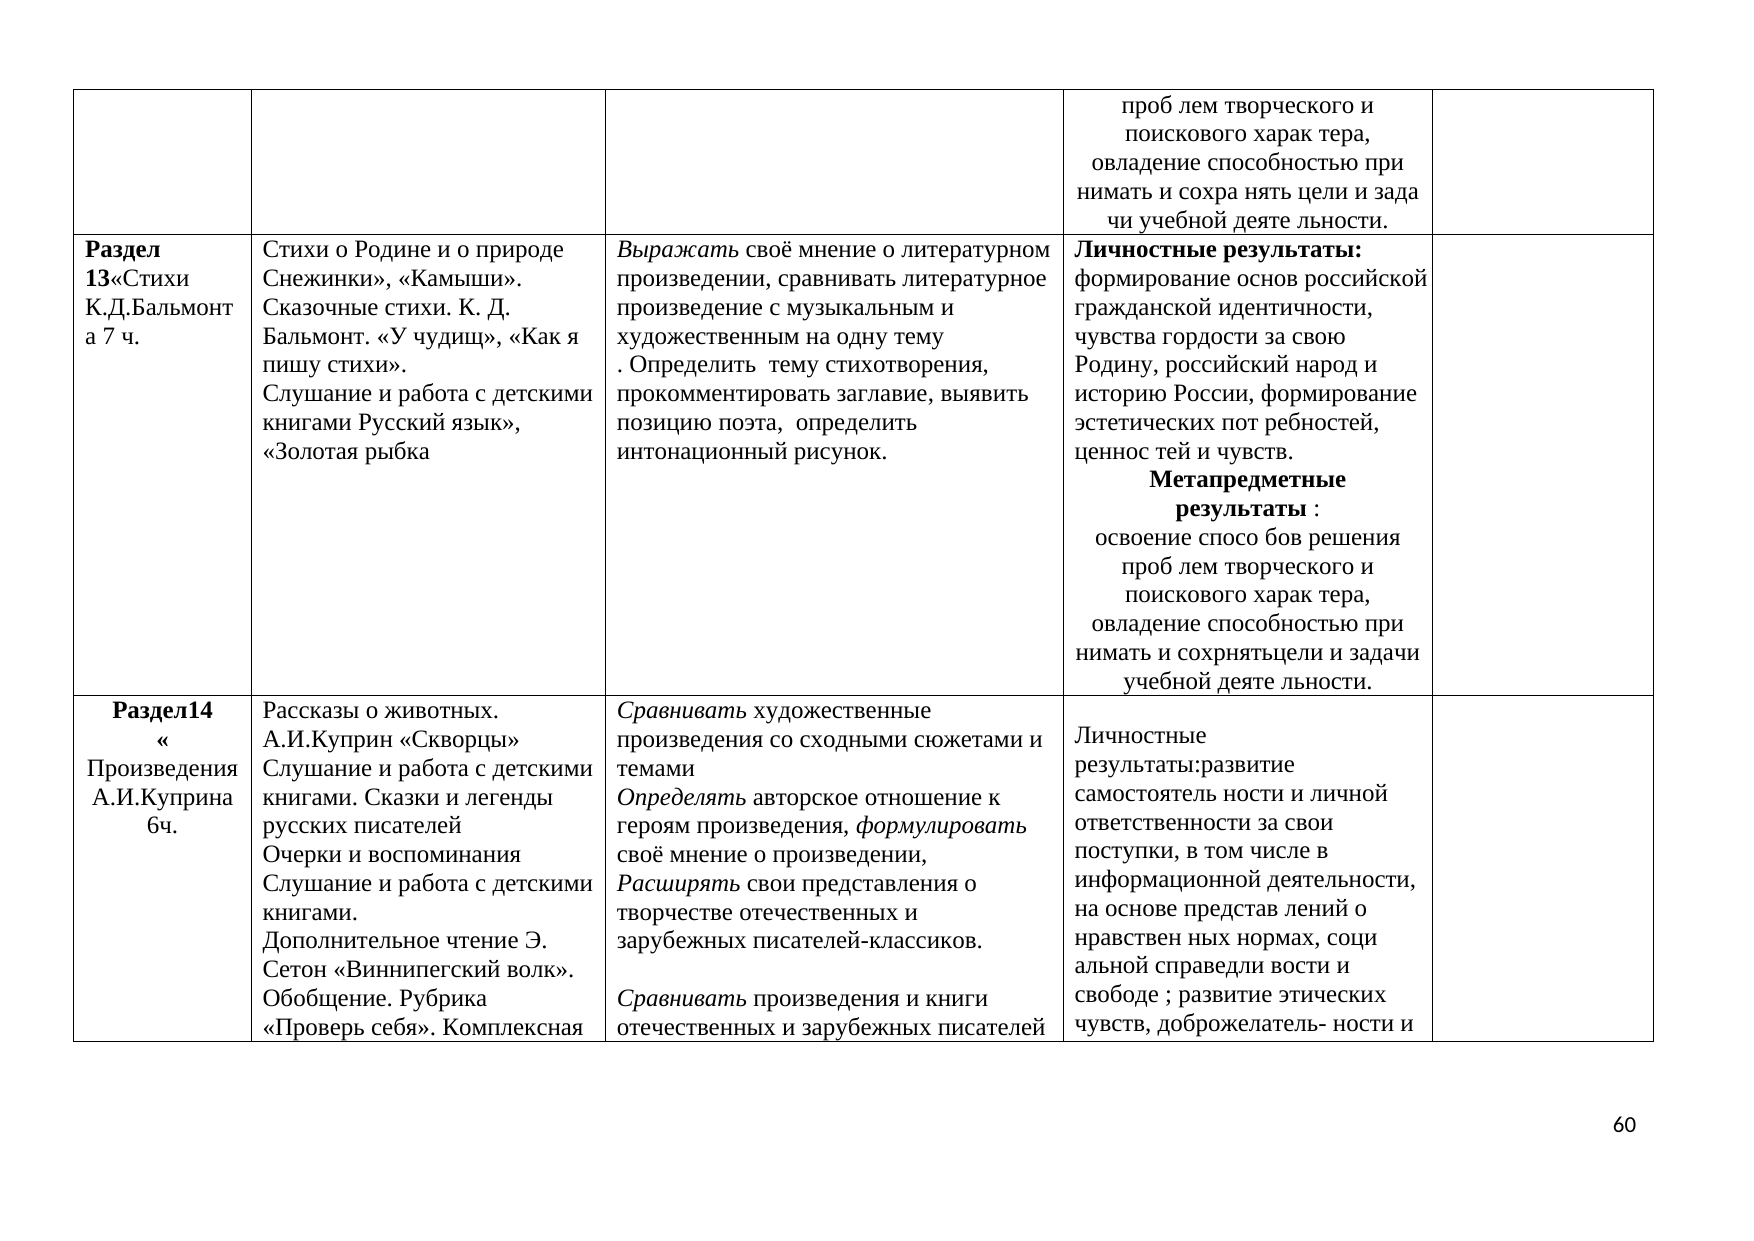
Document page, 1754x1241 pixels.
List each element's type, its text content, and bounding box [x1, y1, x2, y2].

table_cell [1433, 90, 1653, 233]
table_cell Стихи о Родине и о природе Снежинки», «Камыши». Сказочные стихи. К. Д. Бальмонт. «У чудищ», «Как я пишу стихи». Слушание и работа с детскими книгами Русский язык», «Золотая рыбка [252, 235, 605, 694]
table_cell Выражать своё мнение о литературном произведении, сравнивать литературное произведение с музыкальным и художественным на одну тему . Определить тему стихотворения, прокомментировать заглавие, выявить позицию поэта, определить интонационный рисунок. [606, 235, 1063, 694]
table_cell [606, 696, 1063, 1041]
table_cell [606, 90, 1063, 233]
table_cell Раздел 13«Стихи К.Д.Бальмонта 7 ч. [74, 235, 251, 694]
table_cell [1433, 235, 1653, 694]
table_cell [252, 90, 605, 233]
table_cell [1433, 696, 1653, 1041]
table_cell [1064, 90, 1432, 233]
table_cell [74, 90, 251, 233]
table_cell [74, 696, 251, 1041]
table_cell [1064, 696, 1432, 1041]
table_cell Личностные результаты: формирование основ российской гражданской идентичности, чувства гордости за свою Родину, российский народ и историю России, формирование эстетических пот ребностей, ценнос тей и чувств. Метапредметные результаты : освоение спосо бов решения проб лем творческого и поискового харак тера, овладение способностью при нимать и сохрнятьцели и задачи учебной деяте льности. [1064, 235, 1432, 694]
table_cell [252, 696, 605, 1041]
